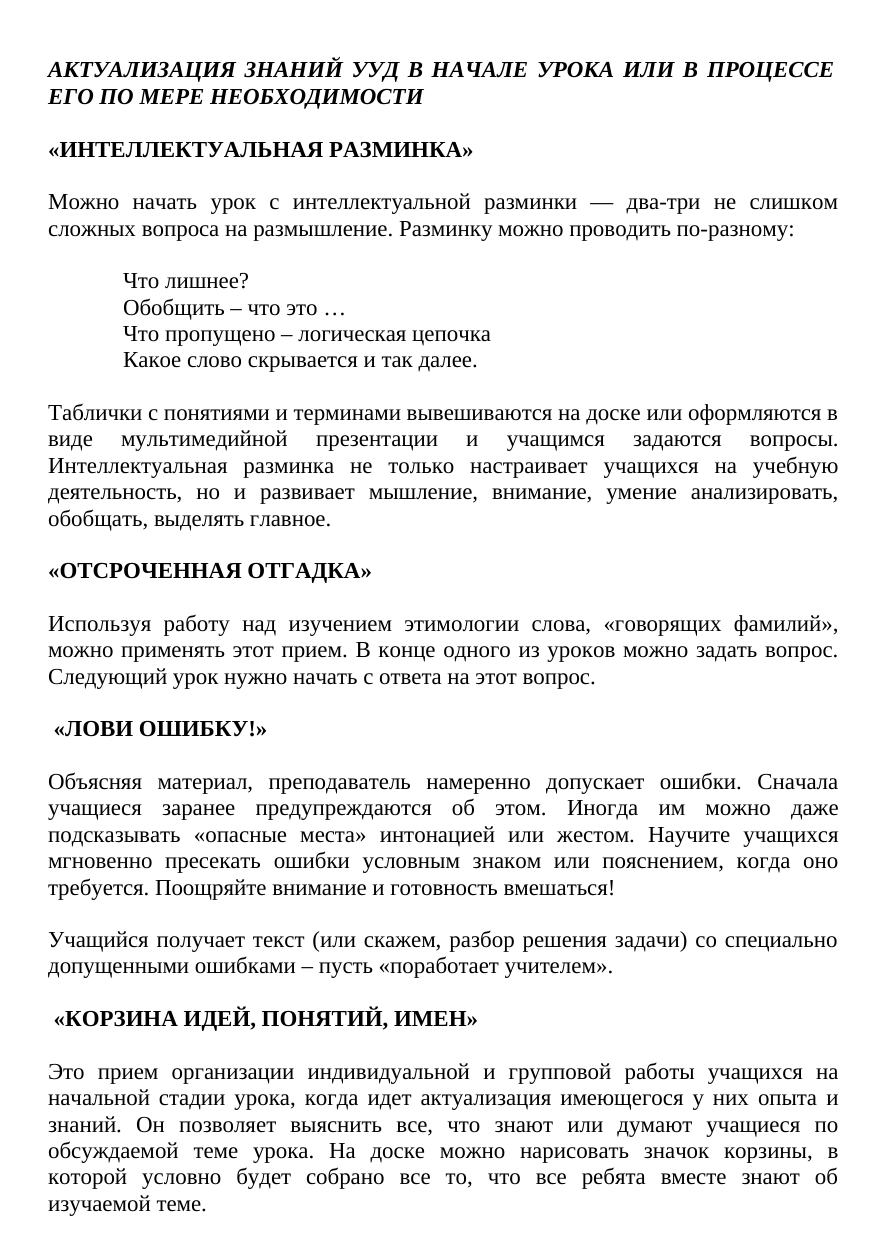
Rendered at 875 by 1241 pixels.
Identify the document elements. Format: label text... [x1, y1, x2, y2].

text Можно начать урок с интеллектуальной разминки — два-три не слишком сложных вопроса на размышление. Разминку можно проводить по-разному: [48, 188, 840, 241]
list Какое слово скрывается и так далее. [77, 346, 840, 373]
list Что лишнее? [77, 267, 840, 294]
text «КОРЗИНА ИДЕЙ, ПОНЯТИЙ, ИМЕН» [48, 1005, 840, 1032]
text «ЛОВИ ОШИБКУ!» [48, 715, 840, 742]
list Что пропущено – логическая цепочка [77, 320, 840, 346]
text Таблички с понятиями и терминами вывешиваются на доске или оформляются в виде мультимедийной презентации и учащимся задаются вопросы. Интеллектуальная разминка не только настраивает учащихся на учебную деятельность, но и развивает мышление, внимание, умение анализировать, обобщать, выделять главное. [48, 399, 840, 531]
text «ИНТЕЛЛЕКТУАЛЬНАЯ РАЗМИНКА» [48, 136, 840, 162]
text «ОТСРОЧЕННАЯ ОТГАДКА» [48, 557, 840, 584]
text Используя работу над изучением этимологии слова, «говорящих фамилий», можно применять этот прием. В конце одного из уроков можно задать вопрос. Следующий урок нужно начать с ответа на этот вопрос. [48, 610, 840, 689]
text Это прием организации индивидуальной и групповой работы учащихся на начальной стадии урока, когда идет актуализация имеющегося у них опыта и знаний. Он позволяет выяснить все, что знают или думают учащиеся по обсуждаемой теме урока. На доске можно нарисовать значок корзины, в которой условно будет собрано все то, что все ребята вместе знают об изучаемой теме. [48, 1058, 840, 1216]
text АКТУАЛИЗАЦИЯ ЗНАНИЙ УУД В НАЧАЛЕ УРОКА ИЛИ В ПРОЦЕССЕ ЕГО ПО МЕРЕ НЕОБХОДИМОСТИ [48, 57, 838, 109]
text Учащийся получает текст (или скажем, разбор решения задачи) со специально допущенными ошибками – пусть «поработает учителем». [48, 926, 840, 979]
text Объясняя материал, преподаватель намеренно допускает ошибки. Сначала учащиеся заранее предупреждаются об этом. Иногда им можно даже подсказывать «опасные места» интонацией или жестом. Научите учащихся мгновенно пресекать ошибки условным знаком или пояснением, когда оно требуется. Поощряйте внимание и готовность вмешаться! [48, 768, 840, 900]
list Обобщить – что это … [77, 294, 840, 320]
